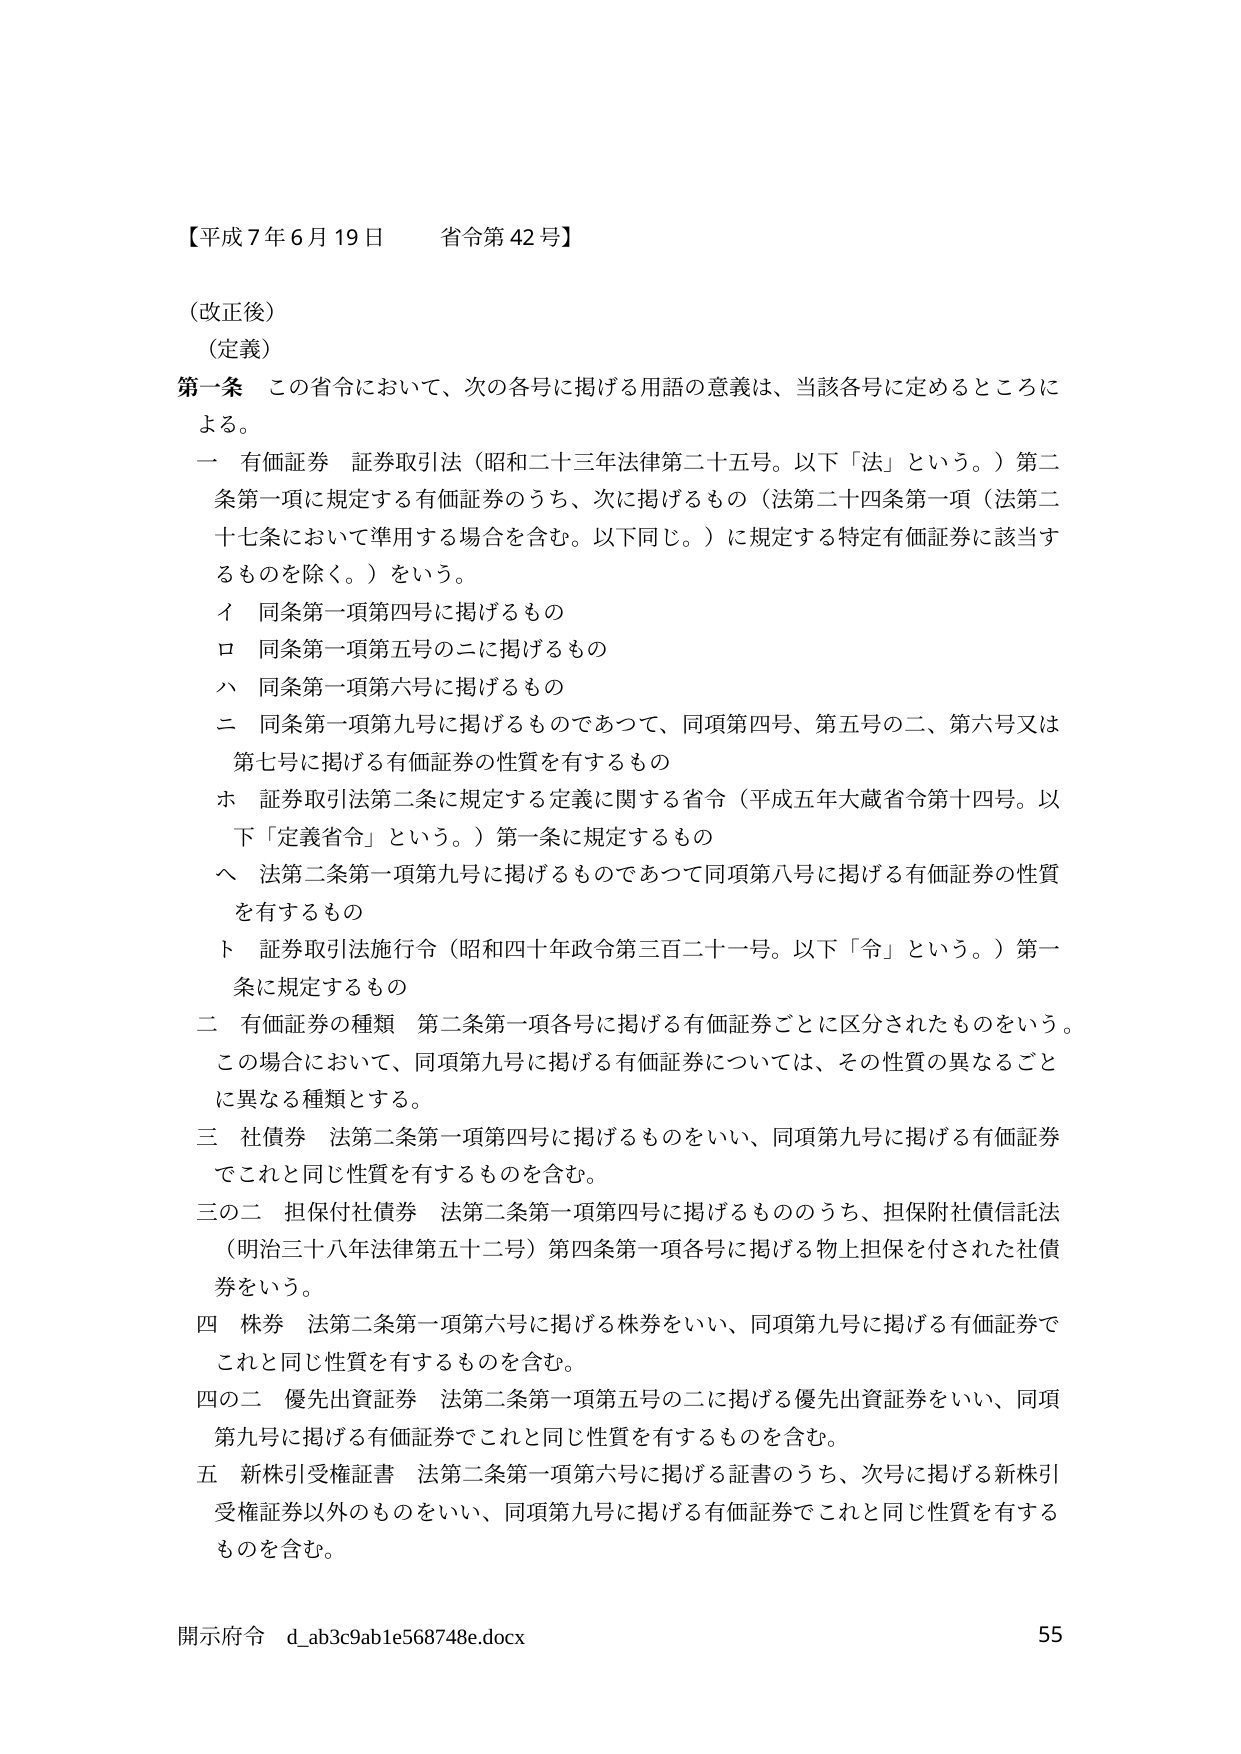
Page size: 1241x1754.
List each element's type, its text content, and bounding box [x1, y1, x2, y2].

text へ 法第二条第一項第九号に掲げるものであつて同項第八号に掲げる有価証券の性質を有するもの [215, 854, 1063, 929]
text ハ 同条第一項第六号に掲げるもの [215, 667, 1063, 704]
text イ 同条第一項第四号に掲げるもの [215, 592, 1063, 629]
text ロ 同条第一項第五号のニに掲げるもの [215, 629, 1063, 667]
text ニ 同条第一項第九号に掲げるものであつて、同項第四号、第五号の二、第六号又は第七号に掲げる有価証券の性質を有するもの [215, 704, 1063, 779]
text 一 有価証券 証券取引法（昭和二十三年法律第二十五号。以下「法」という。）第二条第一項に規定する有価証券のうち、次に掲げるもの（法第二十四条第一項（法第二十七条において準用する場合を含む。以下同じ。）に規定する特定有価証券に該当するものを除く。）をいう。 [196, 442, 1063, 592]
text （改正後） [177, 292, 1063, 329]
text 四 株券 法第二条第一項第六号に掲げる株券をいい、同項第九号に掲げる有価証券でこれと同じ性質を有するものを含む。 [196, 1304, 1063, 1379]
text 四の二 優先出資証券 法第二条第一項第五号の二に掲げる優先出資証券をいい、同項第九号に掲げる有価証券でこれと同じ性質を有するものを含む。 [196, 1379, 1063, 1454]
text 三 社債券 法第二条第一項第四号に掲げるものをいい、同項第九号に掲げる有価証券でこれと同じ性質を有するものを含む。 [196, 1117, 1063, 1192]
text 第一条 この省令において、次の各号に掲げる用語の意義は、当該各号に定めるところによる。 [177, 367, 1063, 442]
text 【平成7年6月19日 省令第42号】 [177, 217, 1063, 254]
text ホ 証券取引法第二条に規定する定義に関する省令（平成五年大蔵省令第十四号。以下「定義省令」という。）第一条に規定するもの [215, 779, 1063, 854]
text 二 有価証券の種類 第二条第一項各号に掲げる有価証券ごとに区分されたものをいう。この場合において、同項第九号に掲げる有価証券については、その性質の異なるごとに異なる種類とする。 [196, 1004, 1063, 1117]
text 三の二 担保付社債券 法第二条第一項第四号に掲げるもののうち、担保附社債信託法（明治三十八年法律第五十二号）第四条第一項各号に掲げる物上担保を付された社債券をいう。 [196, 1192, 1063, 1304]
text （定義） [196, 329, 1063, 367]
text 五 新株引受権証書 法第二条第一項第六号に掲げる証書のうち、次号に掲げる新株引受権証券以外のものをいい、同項第九号に掲げる有価証券でこれと同じ性質を有するものを含む。 [196, 1454, 1063, 1567]
text ト 証券取引法施行令（昭和四十年政令第三百二十一号。以下「令」という。）第一条に規定するもの [215, 929, 1063, 1004]
